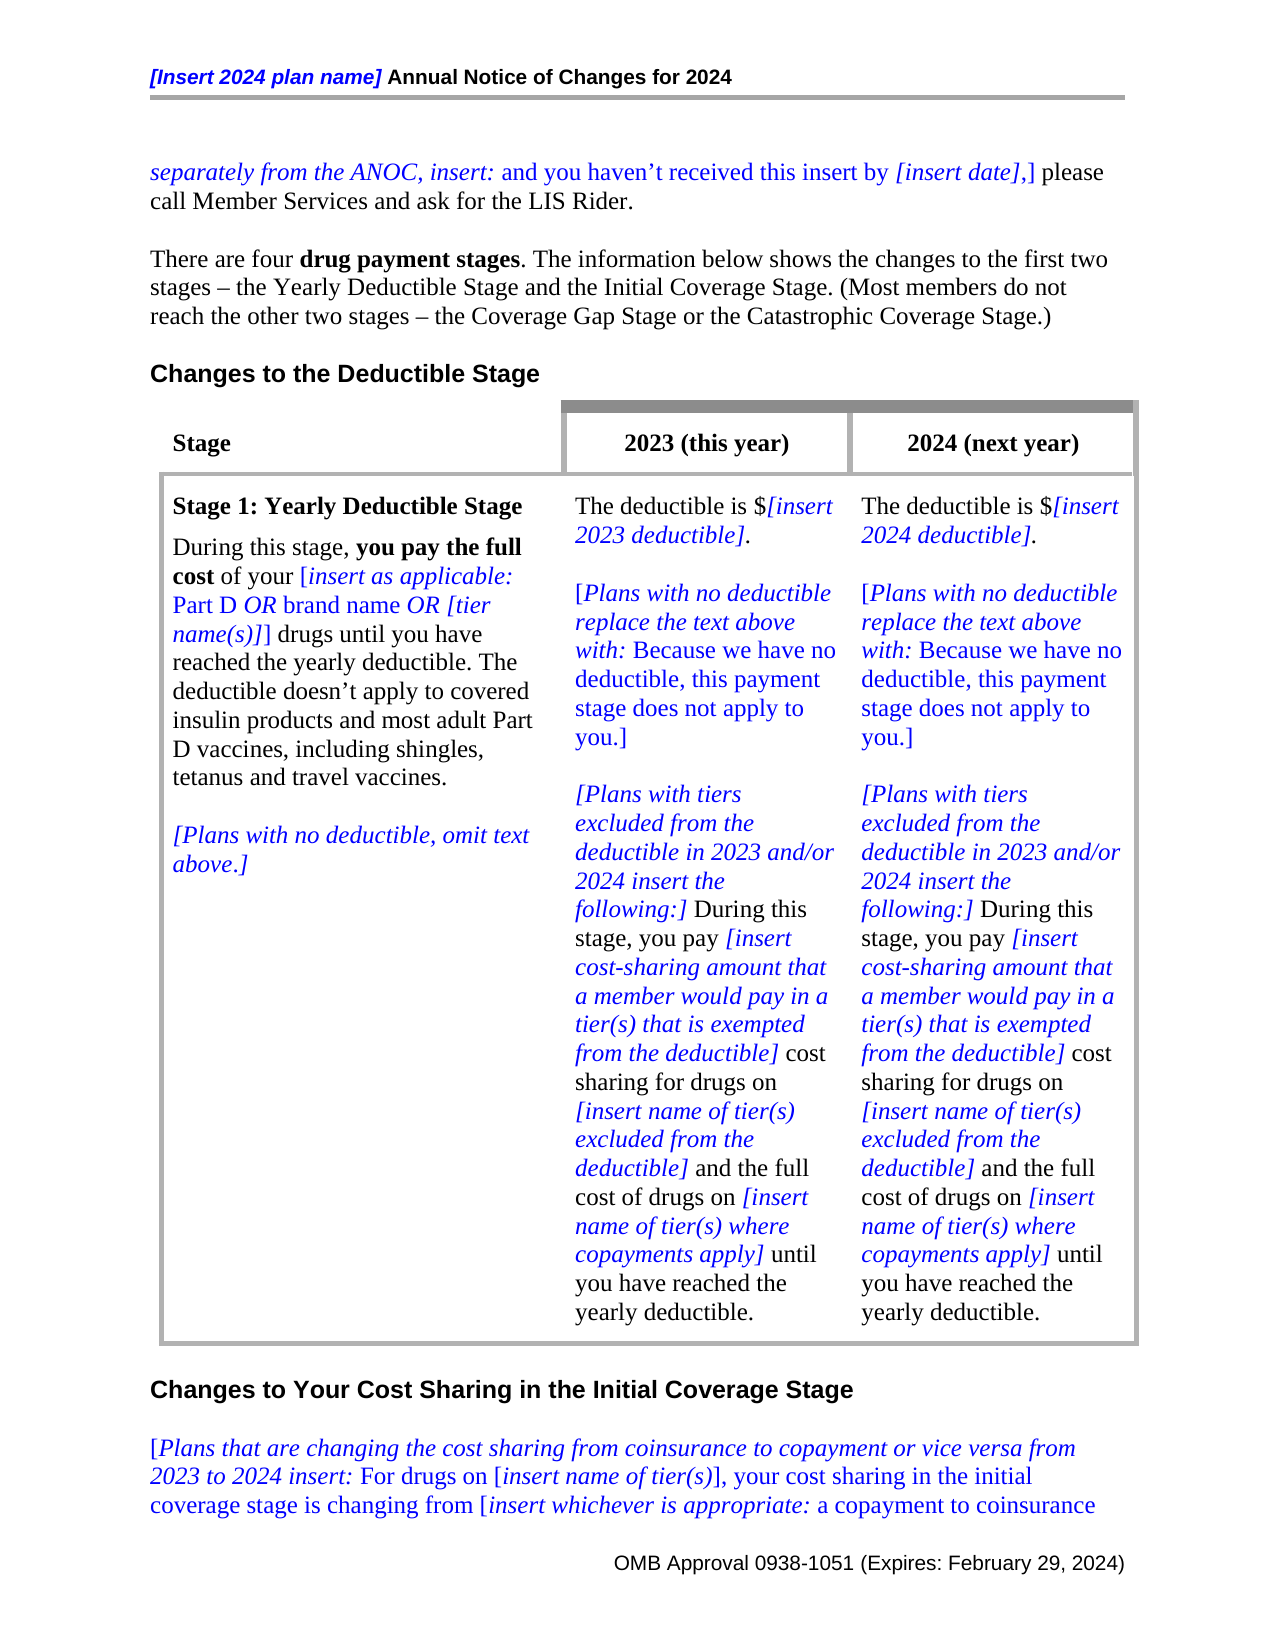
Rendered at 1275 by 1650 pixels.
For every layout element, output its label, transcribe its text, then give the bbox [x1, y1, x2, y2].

table_header 2024 (next year) [853, 413, 1133, 472]
table_cell The deductible is $[insert 2023 deductible]. [Plans with no deductible replace the text above with: Because we have no deductible, this payment stage does not apply to you.] [Plans with tiers excluded from the deductible in 2023 and/or 2024 insert the following:] During this stage, you pay [insert cost-sharing amount that a member would pay in a tier(s) that is exempted from the deductible] cost sharing for drugs on [insert name of tier(s) excluded from the deductible] and the full cost of drugs on [insert name of tier(s) where copayments apply] until you have reached the yearly deductible. [564, 476, 850, 1341]
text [150, 1433, 1125, 1519]
text There are four drug payment stages. The information below shows the changes to the first two stages – the Yearly Deductible Stage and the Initial Coverage Stage. (Most members do not reach the other two stages – the Coverage Gap Stage or the Catastrophic Coverage Stage.) [150, 244, 1125, 330]
subtitle Changes to the Deductible Stage [150, 359, 1125, 388]
table_header 2023 (this year) [567, 413, 847, 472]
table_cell Stage 1: Yearly Deductible Stage During this stage, you pay the full cost of your [insert as applicable: Part D OR brand name OR [tier name(s)]] drugs until you have reached the yearly deductible. The deductible doesn’t apply to covered insulin products and most adult Part D vaccines, including shingles, tetanus and travel vaccines. [Plans with no deductible, omit text above.] [164, 476, 564, 1341]
table_cell The deductible is $[insert 2024 deductible]. [Plans with no deductible replace the text above with: Because we have no deductible, this payment stage does not apply to you.] [Plans with tiers excluded from the deductible in 2023 and/or 2024 insert the following:] During this stage, you pay [insert cost-sharing amount that a member would pay in a tier(s) that is exempted from the deductible] cost sharing for drugs on [insert name of tier(s) excluded from the deductible] and the full cost of drugs on [insert name of tier(s) where copayments apply] until you have reached the yearly deductible. [850, 472, 1134, 1341]
table_header Stage [161, 400, 561, 472]
subtitle Changes to Your Cost Sharing in the Initial Coverage Stage [150, 1375, 1125, 1403]
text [150, 157, 1125, 214]
